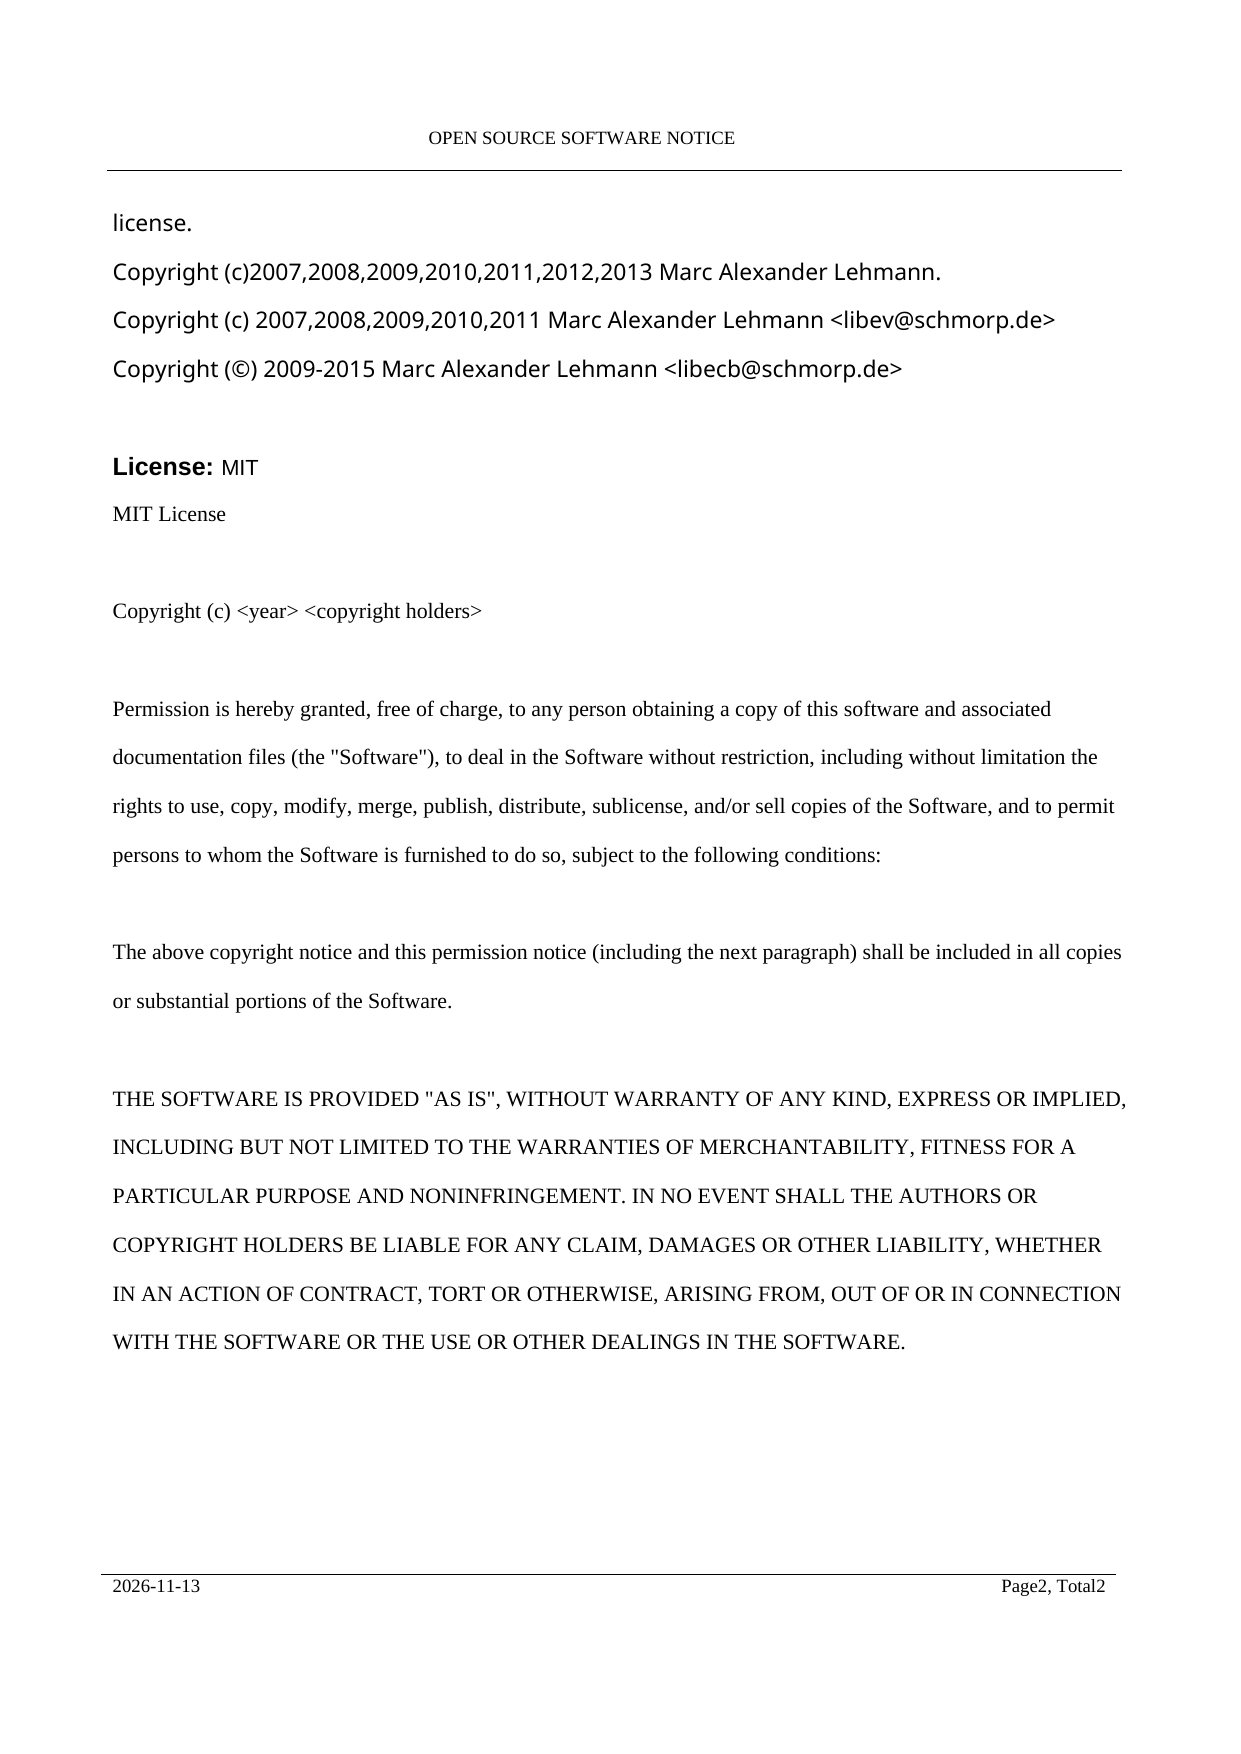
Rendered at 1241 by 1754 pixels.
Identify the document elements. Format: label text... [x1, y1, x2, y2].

text MIT License Copyright (c) <year> <copyright holders> Permission is hereby granted, free of charge, to any person obtaining a copy of this software and associated documentation files (the "Software"), to deal in the Software without restriction, including without limitation the rights to use, copy, modify, merge, publish, distribute, sublicense, and/or sell copies of the Software, and to permit persons to whom the Software is furnished to do so, subject to the following conditions: The above copyright notice and this permission notice (including the next paragraph) shall be included in all copies or substantial portions of the Software. THE SOFTWARE IS PROVIDED "AS IS", WITHOUT WARRANTY OF ANY KIND, EXPRESS OR IMPLIED, INCLUDING BUT NOT LIMITED TO THE WARRANTIES OF MERCHANTABILITY, FITNESS FOR A PARTICULAR PURPOSE AND NONINFRINGEMENT. IN NO EVENT SHALL THE AUTHORS OR COPYRIGHT HOLDERS BE LIABLE FOR ANY CLAIM, DAMAGES OR OTHER LIABILITY, WHETHER IN AN ACTION OF CONTRACT, TORT OR OTHERWISE, ARISING FROM, OUT OF OR IN CONNECTION WITH THE SOFTWARE OR THE USE OR OTHER DEALINGS IN THE SOFTWARE. [112, 497, 1128, 1358]
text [112, 206, 1128, 434]
text License: MIT [112, 450, 1128, 483]
